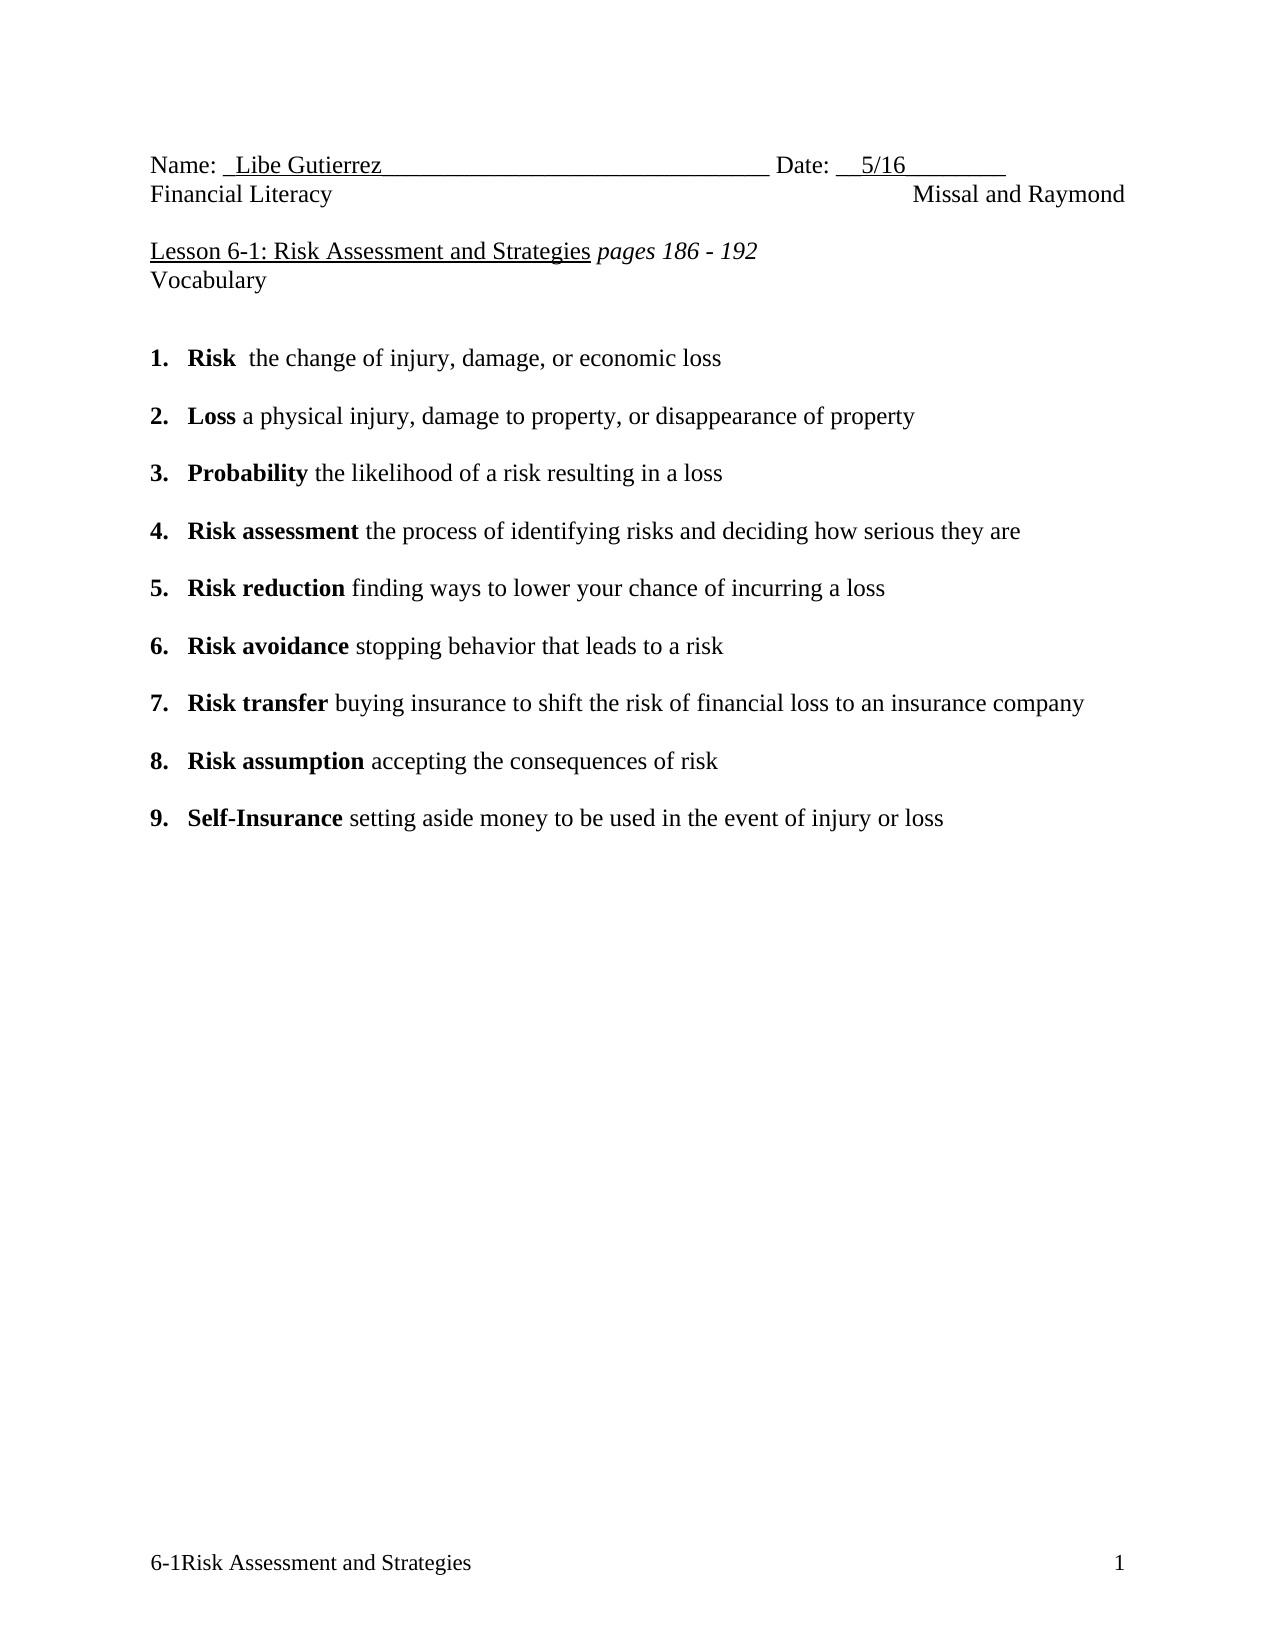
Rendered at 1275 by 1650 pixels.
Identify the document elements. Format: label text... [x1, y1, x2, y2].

list Risk avoidance stopping behavior that leads to a risk [150, 631, 1125, 659]
text Lesson 6-1: Risk Assessment and Strategies pages 186 - 192 [150, 236, 1125, 265]
list Probability the likelihood of a risk resulting in a loss [150, 458, 1125, 487]
list Self-Insurance setting aside money to be used in the event of injury or loss [150, 803, 1125, 832]
list Risk reduction finding ways to lower your chance of incurring a loss [150, 573, 1125, 602]
list Risk assessment the process of identifying risks and deciding how serious they are [150, 516, 1125, 544]
list Loss a physical injury, damage to property, or disappearance of property [150, 401, 1125, 429]
text Vocabulary [150, 265, 1125, 294]
list Risk transfer buying insurance to shift the risk of financial loss to an insurance company [150, 688, 1125, 717]
list Risk assumption accepting the consequences of risk [150, 746, 1125, 774]
text Financial Literacy Missal and Raymond [150, 179, 1125, 207]
text Name: _Libe Gutierrez_______________________________ Date: __5/16________ [150, 150, 1125, 179]
list Risk the change of injury, damage, or economic loss [150, 343, 1125, 372]
